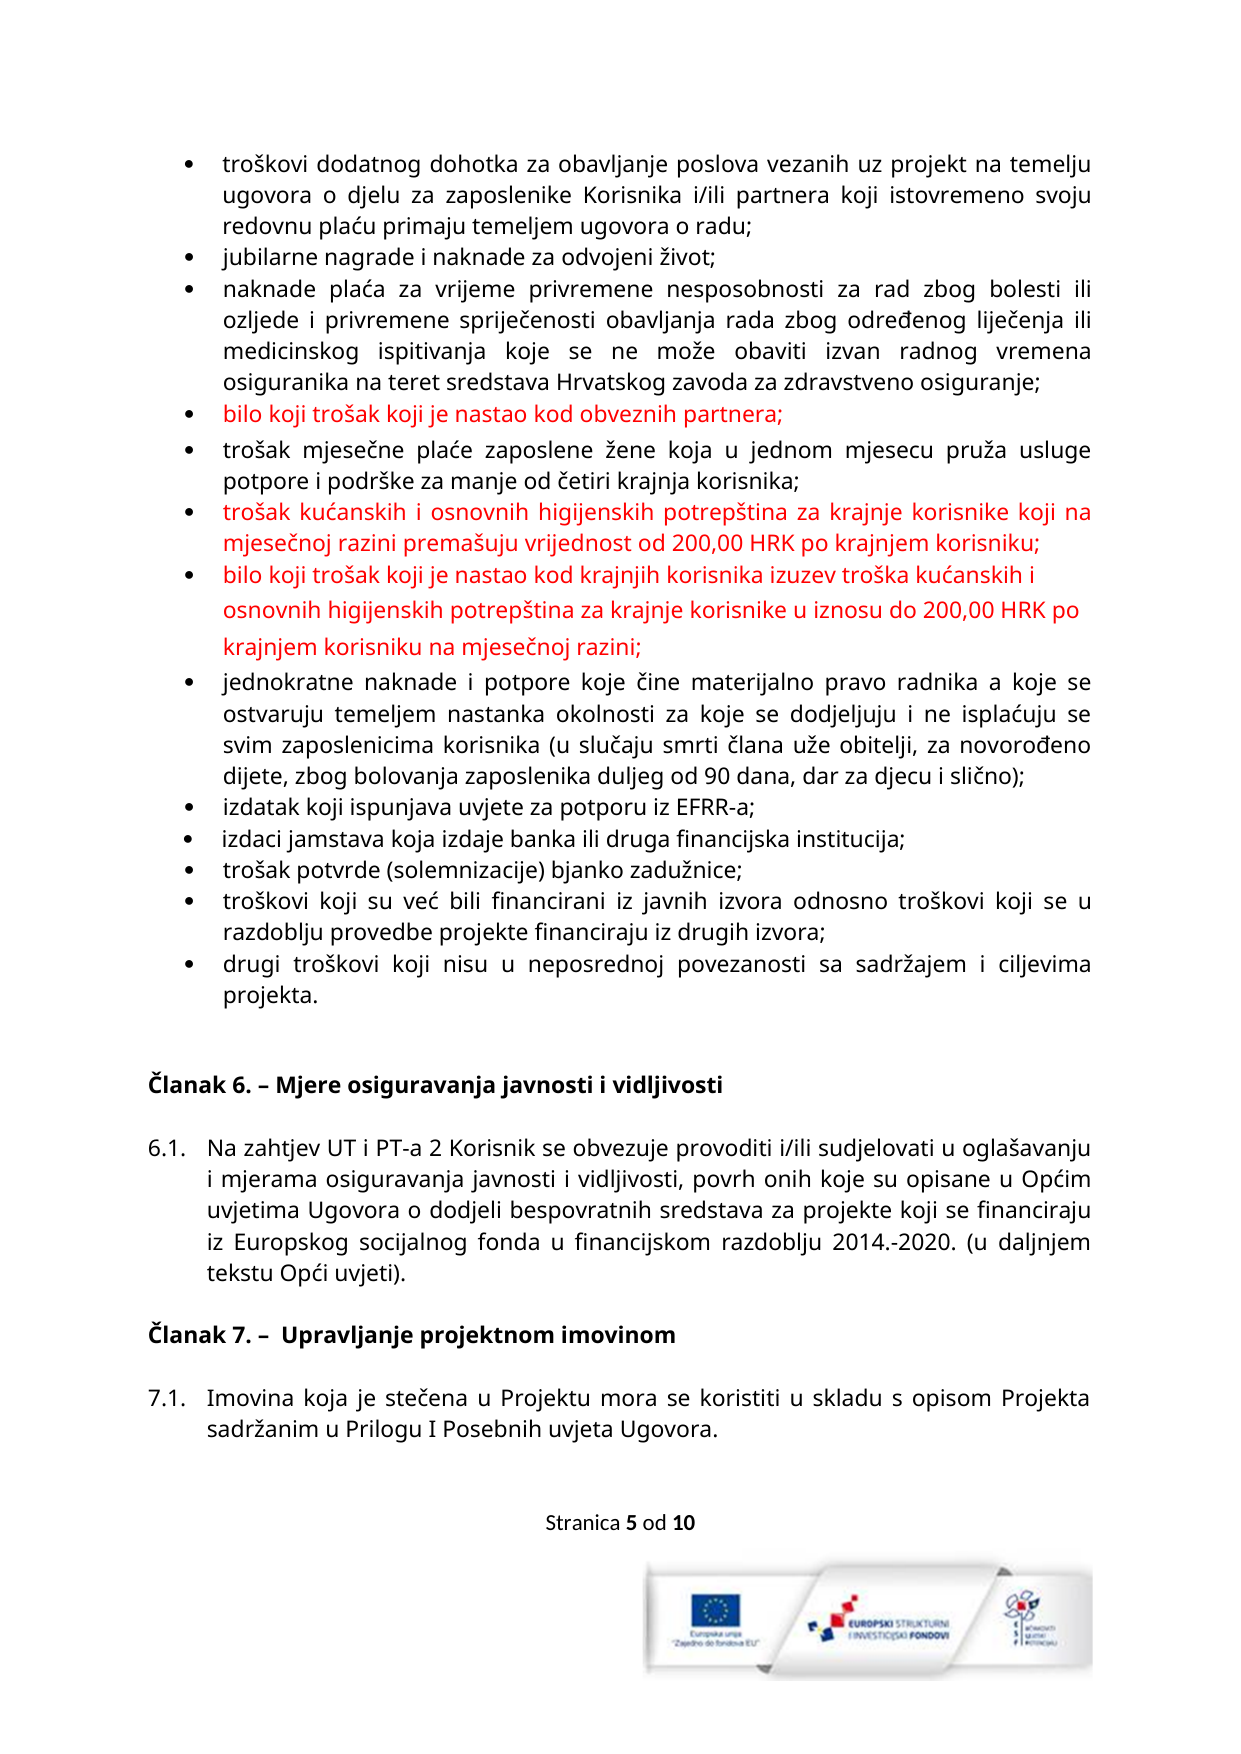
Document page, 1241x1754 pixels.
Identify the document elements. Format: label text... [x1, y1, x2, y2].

text Članak 7. – Upravljanje projektnom imovinom [148, 1319, 1093, 1351]
list troškovi dodatnog dohotka za obavljanje poslova vezanih uz projekt na temelju ugovora o djelu za zaposlenike Korisnika i/ili partnera koji istovremeno svoju redovnu plaću primaju temeljem ugovora o radu; [185, 148, 1093, 241]
list izdatak koji ispunjava uvjete za potporu iz EFRR-a; [185, 791, 1093, 823]
text 7.1. Imovina koja je stečena u Projektu mora se koristiti u skladu s opisom Projekta sadržanim u Prilogu I Posebnih uvjeta Ugovora. [148, 1382, 1093, 1444]
list jubilarne nagrade i naknade za odvojeni život; [185, 241, 1093, 273]
text 6.1. Na zahtjev UT i PT-a 2 Korisnik se obvezuje provoditi i/ili sudjelovati u oglašavanju i mjerama osiguravanja javnosti i vidljivosti, povrh onih koje su opisane u Općim uvjetima Ugovora o dodjeli bespovratnih sredstava za projekte koji se financiraju iz Europskog socijalnog fonda u financijskom razdoblju 2014.-2020. (u daljnjem tekstu Opći uvjeti). [148, 1132, 1093, 1288]
list jednokratne naknade i potpore koje čine materijalno pravo radnika a koje se ostvaruju temeljem nastanka okolnosti za koje se dodjeljuju i ne isplaćuju se svim zaposlenicima korisnika (u slučaju smrti člana uže obitelji, za novorođeno dijete, zbog bolovanja zaposlenika duljeg od 90 dana, dar za djecu i slično); [185, 666, 1093, 791]
list izdaci jamstava koja izdaje banka ili druga financijska institucija; [184, 823, 1093, 854]
list drugi troškovi koji nisu u neposrednoj povezanosti sa sadržajem i ciljevima projekta. [185, 948, 1093, 1010]
list trošak potvrde (solemnizacije) bjanko zadužnice; [185, 854, 1093, 885]
list troškovi koji su već bili financirani iz javnih izvora odnosno troškovi koji se u razdoblju provedbe projekte financiraju iz drugih izvora; [185, 885, 1093, 948]
list bilo koji trošak koji je nastao kod obveznih partnera; [185, 398, 1093, 429]
list trošak kućanskih i osnovnih higijenskih potrepština za krajnje korisnike koji na mjesečnoj razini premašuju vrijednost od 200,00 HRK po krajnjem korisniku; [185, 496, 1093, 558]
list trošak mjesečne plaće zaposlene žene koja u jednom mjesecu pruža usluge potpore i podrške za manje od četiri krajnja korisnika; [185, 433, 1093, 496]
list bilo koji trošak koji je nastao kod krajnjih korisnika izuzev troška kućanskih i osnovnih higijenskih potrepština za krajnje korisnike u iznosu do 200,00 HRK po krajnjem korisniku na mjesečnoj razini; [185, 558, 1093, 662]
text Članak 6. – Mjere osiguravanja javnosti i vidljivosti [148, 1069, 1093, 1101]
list naknade plaća za vrijeme privremene nesposobnosti za rad zbog bolesti ili ozljede i privremene spriječenosti obavljanja rada zbog određenog liječenja ili medicinskog ispitivanja koje se ne može obaviti izvan radnog vremena osiguranika na teret sredstava Hrvatskog zavoda za zdravstveno osiguranje; [185, 273, 1093, 398]
picture [642, 1536, 1093, 1681]
